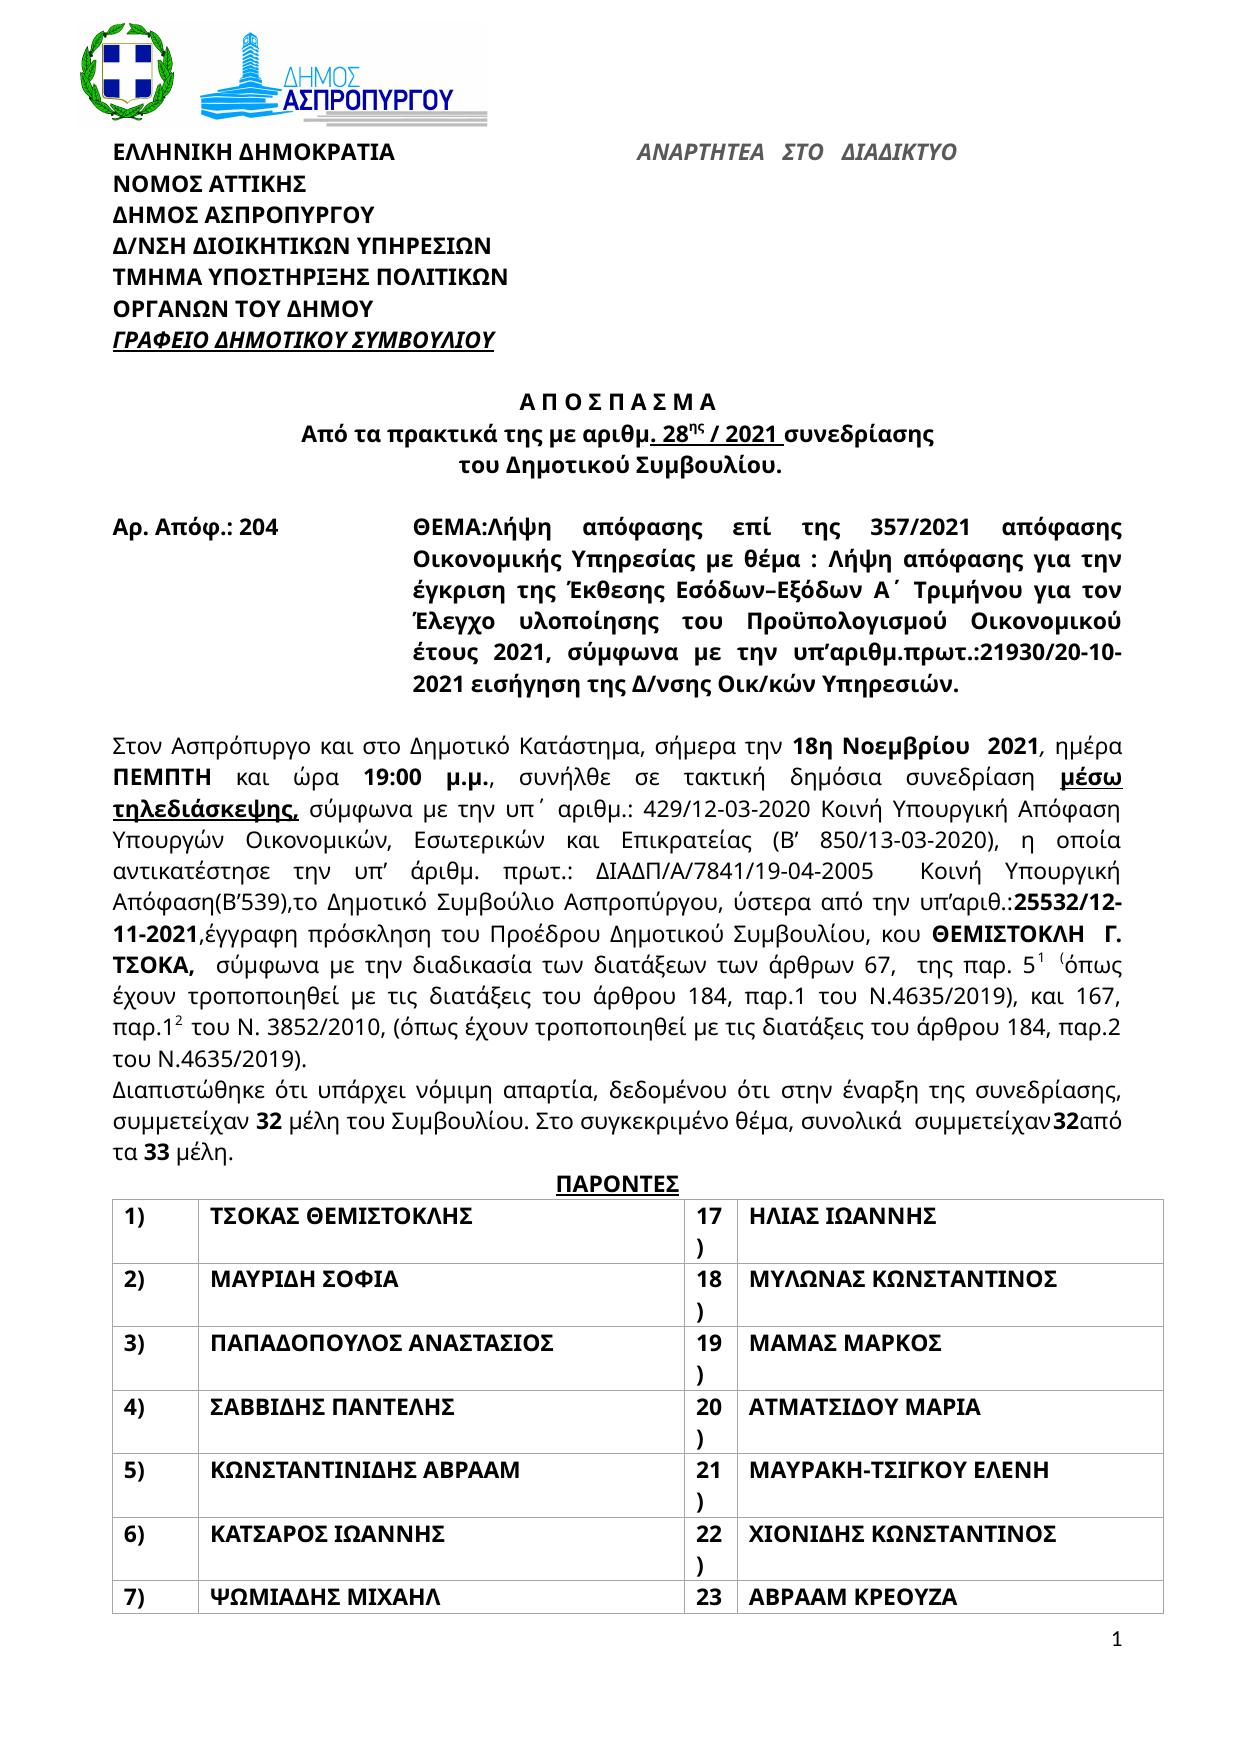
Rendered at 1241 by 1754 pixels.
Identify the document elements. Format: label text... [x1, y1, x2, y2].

table_cell 7) [113, 1581, 198, 1612]
table_cell 20) [685, 1391, 737, 1453]
table_cell 18) [685, 1264, 737, 1326]
table_cell 4) [113, 1391, 198, 1453]
table_cell ΜΑΥΡΑΚΗ-ΤΣΙΓΚΟΥ ΕΛΕΝΗ [738, 1454, 1163, 1517]
table_cell ΧΙΟΝΙΔΗΣ ΚΩΝΣΤΑΝΤΙΝΟΣ [738, 1518, 1163, 1580]
table_cell ΨΩΜΙΑΔΗΣ ΜΙΧΑΗΛ [199, 1581, 684, 1612]
table_cell 5) [113, 1454, 198, 1517]
text ΔΗΜΟΣ ΑΣΠΡΟΠΥΡΓΟΥ [112, 199, 1122, 230]
text του Δημοτικού Συμβουλίου. [112, 449, 1122, 480]
table_header ΤΣΟΚΑΣ ΘΕΜΙΣΤΟΚΛΗΣ [199, 1200, 684, 1262]
table_header ΗΛΙΑΣ ΙΩΑΝΝΗΣ [738, 1200, 1163, 1262]
table_header 17) [685, 1200, 737, 1262]
table_cell ΜΥΛΩΝΑΣ ΚΩΝΣΤΑΝΤΙΝΟΣ [738, 1264, 1163, 1326]
table_cell 19) [685, 1327, 737, 1389]
table_cell ΠΑΠΑΔΟΠΟΥΛΟΣ ΑΝΑΣΤΑΣΙΟΣ [199, 1327, 684, 1389]
text ΝΟΜΟΣ ΑΤΤΙΚΗΣ [112, 168, 1122, 199]
text Στον Ασπρόπυργο και στο Δημοτικό Κατάστημα, σήμερα την 18η Νοεμβρίου 2021, ημέρα ΠΕΜΠΤΗ και ώρα 19:00 μ.μ., συνήλθε σε τακτική δημόσια συνεδρίαση μέσω τηλεδιάσκεψης, σύμφωνα με την υπ΄ αριθμ.: 429/12-03-2020 Κοινή Υπουργική Απόφαση Υπουργών Οικονομικών, Εσωτερικών και Επικρατείας (Β’ 850/13-03-2020), η οποία αντικατέστησε την υπ’ άριθμ. πρωτ.: ΔΙΑΔΠ/Α/7841/19-04-2005 Κοινή Υπουργική Απόφαση(Β’539),το Δημοτικό Συμβούλιο Ασπροπύργου, ύστερα από την υπ’αριθ.:25532/12-11-2021,έγγραφη πρόσκληση του Προέδρου Δημοτικού Συμβουλίου, κου ΘΕΜΙΣΤΟΚΛΗ Γ. ΤΣΟΚΑ, σύμφωνα με την διαδικασία των διατάξεων των άρθρων 67, της παρ. 51 (όπως έχουν τροποποιηθεί με τις διατάξεις του άρθρου 184, παρ.1 του Ν.4635/2019), και 167, παρ.12 του Ν. 3852/2010, (όπως έχουν τροποποιηθεί με τις διατάξεις του άρθρου 184, παρ.2 του Ν.4635/2019). [112, 730, 1122, 1074]
table_cell ΑΒΡΑΑΜ ΚΡΕΟΥΖΑ [738, 1581, 1163, 1612]
text Από τα πρακτικά της με αριθμ. 28ης / 2021 συνεδρίασης [112, 418, 1122, 449]
subtitle Α Π Ο Σ Π Α Σ Μ Α [112, 386, 1122, 418]
text ΓΡΑΦΕΙΟ ΔΗΜΟΤΙΚΟΥ ΣΥΜΒΟΥΛΙΟΥ [112, 324, 1122, 355]
table_cell ΣΑΒΒΙΔΗΣ ΠΑΝΤΕΛΗΣ [199, 1391, 684, 1453]
picture [75, 21, 488, 129]
text ΤΜΗΜΑ ΥΠΟΣΤΗΡΙΞΗΣ ΠΟΛΙΤΙΚΩΝ [112, 261, 1122, 293]
text ΕΛΛΗΝΙΚΗ ΔΗΜΟΚΡΑΤΙΑ ΑΝΑΡΤΗΤΕΑ ΣΤΟ ΔΙΑΔΙΚΤΥΟ [112, 136, 1122, 168]
table_cell ΚΑΤΣΑΡΟΣ ΙΩΑΝΝΗΣ [199, 1518, 684, 1580]
table_header 1) [113, 1200, 198, 1262]
table_cell 6) [113, 1518, 198, 1580]
table_cell ΚΩΝΣΤΑΝΤΙΝΙΔΗΣ ΑΒΡΑΑΜ [199, 1454, 684, 1517]
table_cell ΑΤΜΑΤΣΙΔΟΥ ΜΑΡΙΑ [738, 1391, 1163, 1453]
table_cell 22) [685, 1518, 737, 1580]
text Δ/ΝΣΗ ΔΙΟΙΚΗΤΙΚΩΝ ΥΠΗΡΕΣΙΩΝ [112, 230, 1122, 261]
text ΟΡΓΑΝΩΝ ΤΟΥ ΔΗΜΟΥ [112, 293, 1122, 324]
text Αρ. Απόφ.: 204 ΘΕΜΑ:Λήψη απόφασης επί της 357/2021 απόφασης Οικονομικής Υπηρεσίας με θέμα : Λήψη απόφασης για την έγκριση της Έκθεσης Εσόδων–Εξόδων A΄ Τριμήνου για τον Έλεγχο υλοποίησης του Προϋπολογισμού Οικονομικού έτους 2021, σύμφωνα με την υπ’αριθμ.πρωτ.:21930/20-10-2021 εισήγηση της Δ/νσης Οικ/κών Υπηρεσιών. [112, 511, 1122, 699]
table_cell 23) [685, 1581, 737, 1612]
table_cell 2) [113, 1264, 198, 1326]
text ΠΑΡΟΝΤΕΣ [112, 1168, 1122, 1199]
text Διαπιστώθηκε ότι υπάρχει νόμιμη απαρτία, δεδομένου ότι στην έναρξη της συνεδρίασης, συμμετείχαν 32 μέλη του Συμβουλίου. Στο συγκεκριμένο θέμα, συνολικά συμμετείχαν32από τα 33 μέλη. [112, 1074, 1122, 1168]
table_cell ΜΑΜΑΣ ΜΑΡΚΟΣ [738, 1327, 1163, 1389]
table_cell ΜΑΥΡΙΔΗ ΣΟΦΙΑ [199, 1264, 684, 1326]
table_cell 3) [113, 1327, 198, 1389]
table_cell 21) [685, 1454, 737, 1517]
